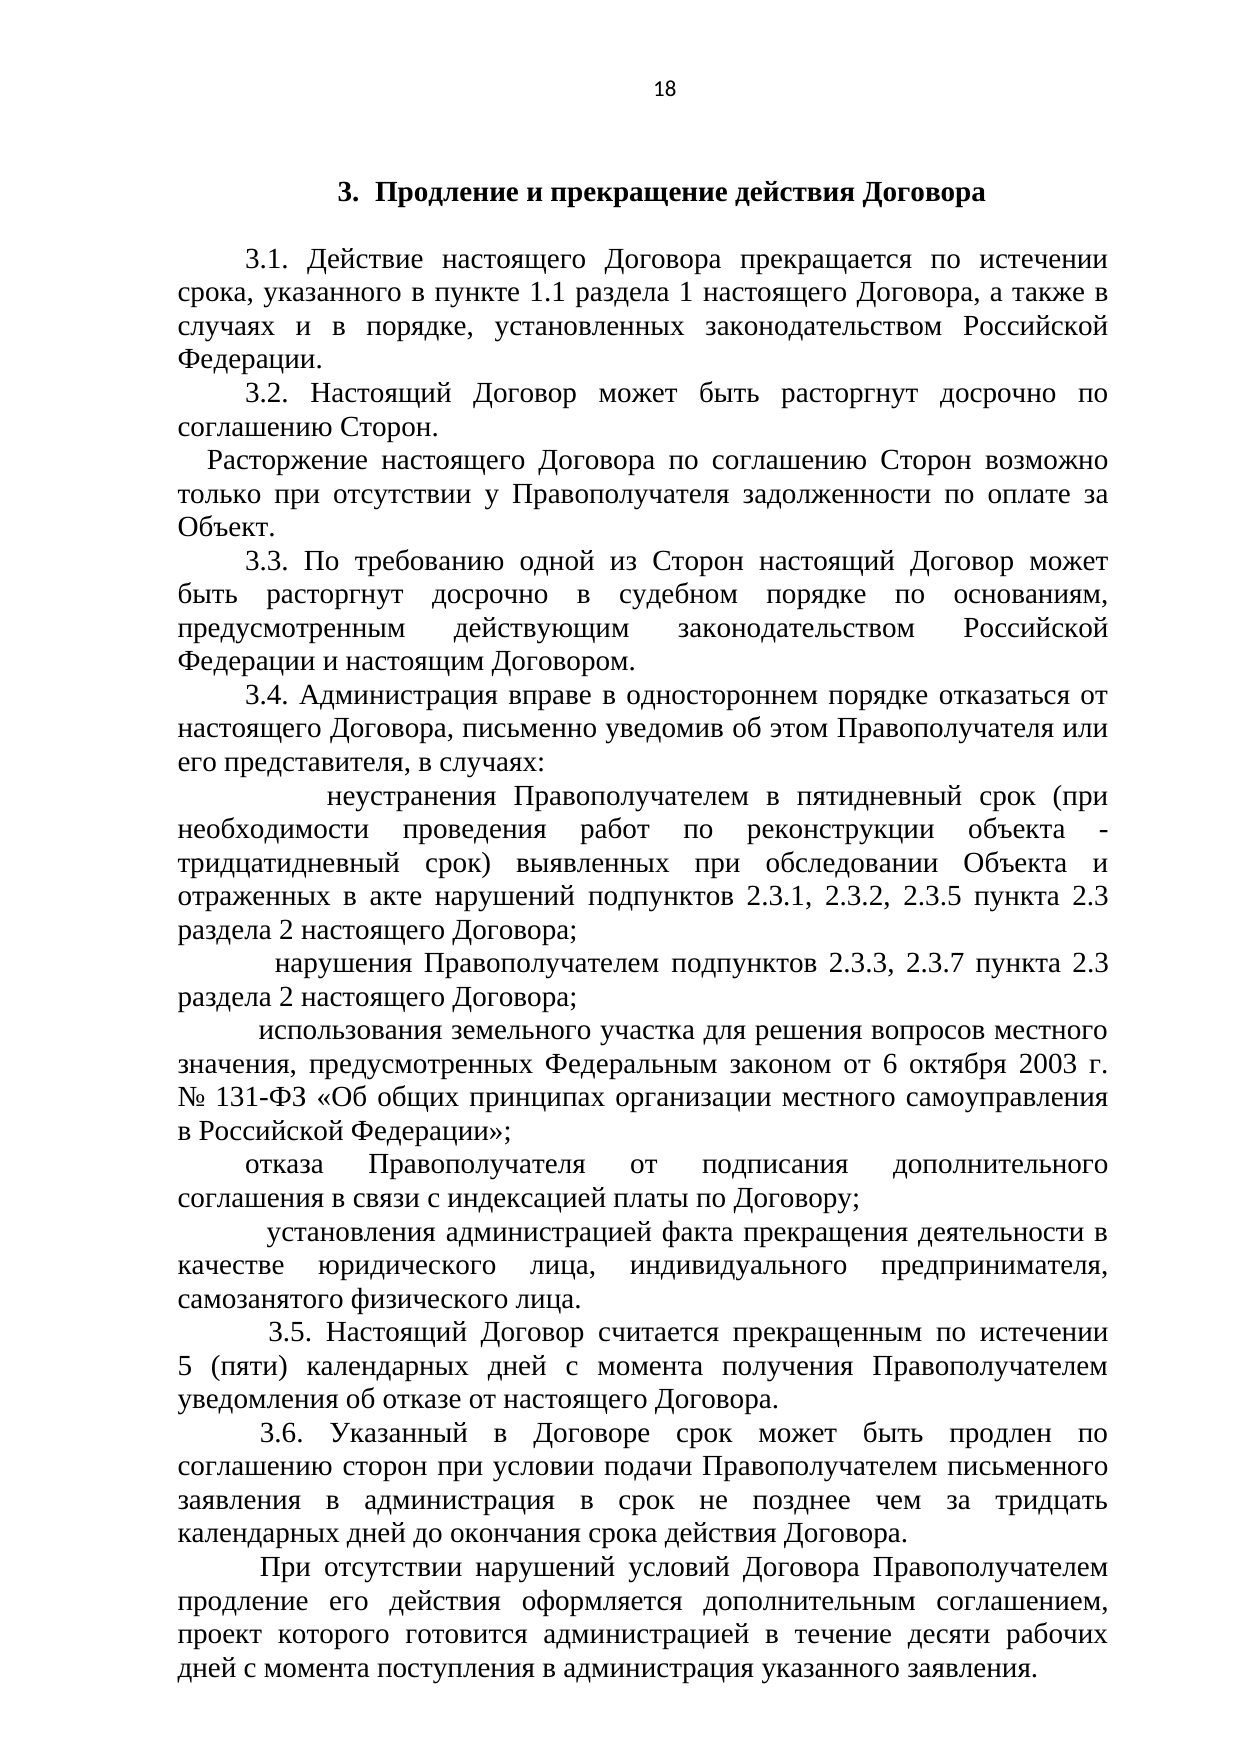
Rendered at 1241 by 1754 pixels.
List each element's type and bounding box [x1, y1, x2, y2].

table_cell [171, 130, 1115, 1694]
